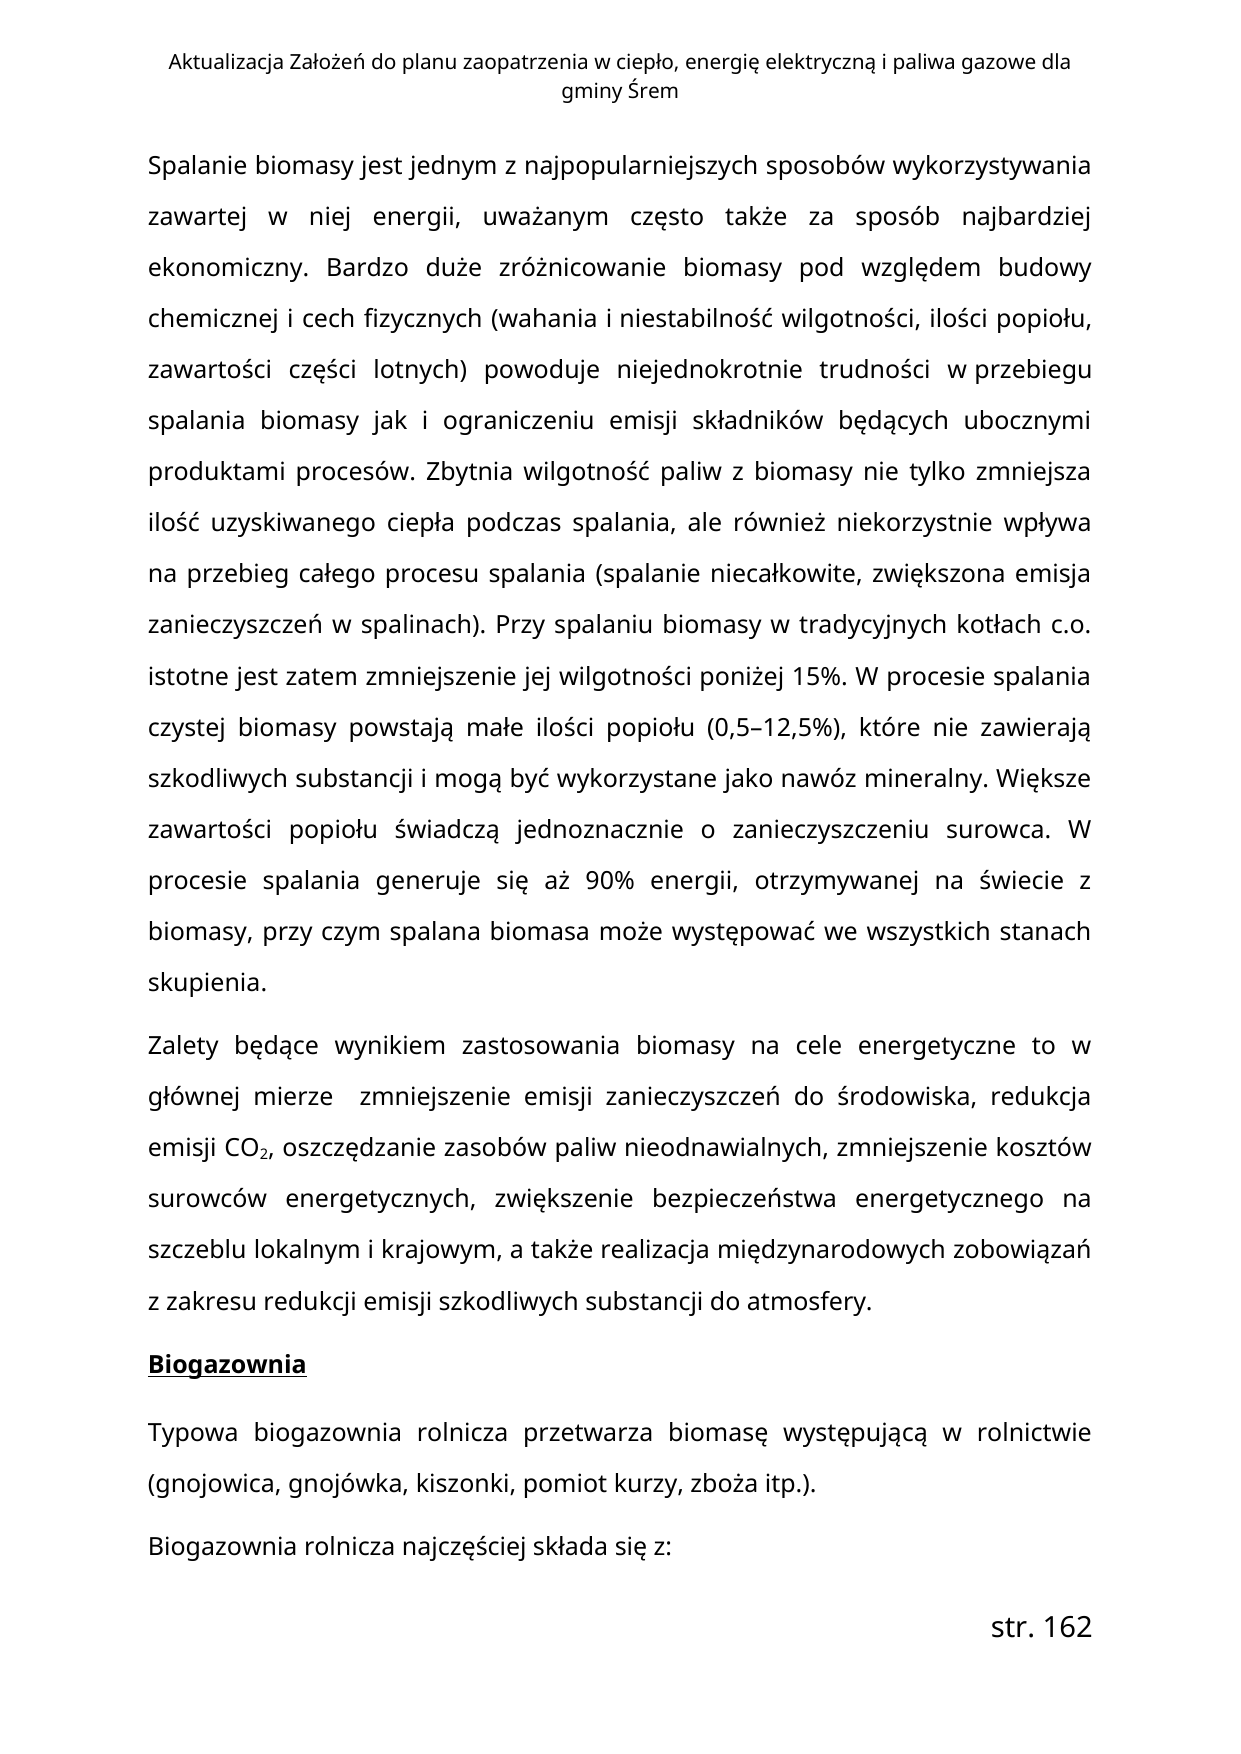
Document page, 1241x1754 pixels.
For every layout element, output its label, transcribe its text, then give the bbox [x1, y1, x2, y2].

text Zalety będące wynikiem zastosowania biomasy na cele energetyczne to w głównej mierze zmniejszenie emisji zanieczyszczeń do środowiska, redukcja emisji CO2, oszczędzanie zasobów paliw nieodnawialnych, zmniejszenie kosztów surowców energetycznych, zwiększenie bezpieczeństwa energetycznego na szczeblu lokalnym i krajowym, a także realizacja międzynarodowych zobowiązań z zakresu redukcji emisji szkodliwych substancji do atmosfery. [148, 1028, 1092, 1317]
text Typowa biogazownia rolnicza przetwarza biomasę występującą w rolnictwie (gnojowica, gnojówka, kiszonki, pomiot kurzy, zboża itp.). [148, 1414, 1092, 1499]
text Biogazownia [148, 1347, 1092, 1381]
text Biogazownia rolnicza najczęściej składa się z: [148, 1529, 1092, 1563]
text Spalanie biomasy jest jednym z najpopularniejszych sposobów wykorzystywania zawartej w niej energii, uważanym często także za sposób najbardziej ekonomiczny. Bardzo duże zróżnicowanie biomasy pod względem budowy chemicznej i cech fizycznych (wahania i niestabilność wilgotności, ilości popiołu, zawartości części lotnych) powoduje niejednokrotnie trudności w przebiegu spalania biomasy jak i ograniczeniu emisji składników będących ubocznymi produktami procesów. Zbytnia wilgotność paliw z biomasy nie tylko zmniejsza ilość uzyskiwanego ciepła podczas spalania, ale również niekorzystnie wpływa na przebieg całego procesu spalania (spalanie niecałkowite, zwiększona emisja zanieczyszczeń w spalinach). Przy spalaniu biomasy w tradycyjnych kotłach c.o. istotne jest zatem zmniejszenie jej wilgotności poniżej 15%. W procesie spalania czystej biomasy powstają małe ilości popiołu (0,5–12,5%), które nie zawierają szkodliwych substancji i mogą być wykorzystane jako nawóz mineralny. Większe zawartości popiołu świadczą jednoznacznie o zanieczyszczeniu surowca. W procesie spalania generuje się aż 90% energii, otrzymywanej na świecie z biomasy, przy czym spalana biomasa może występować we wszystkich stanach skupienia. [148, 148, 1092, 998]
